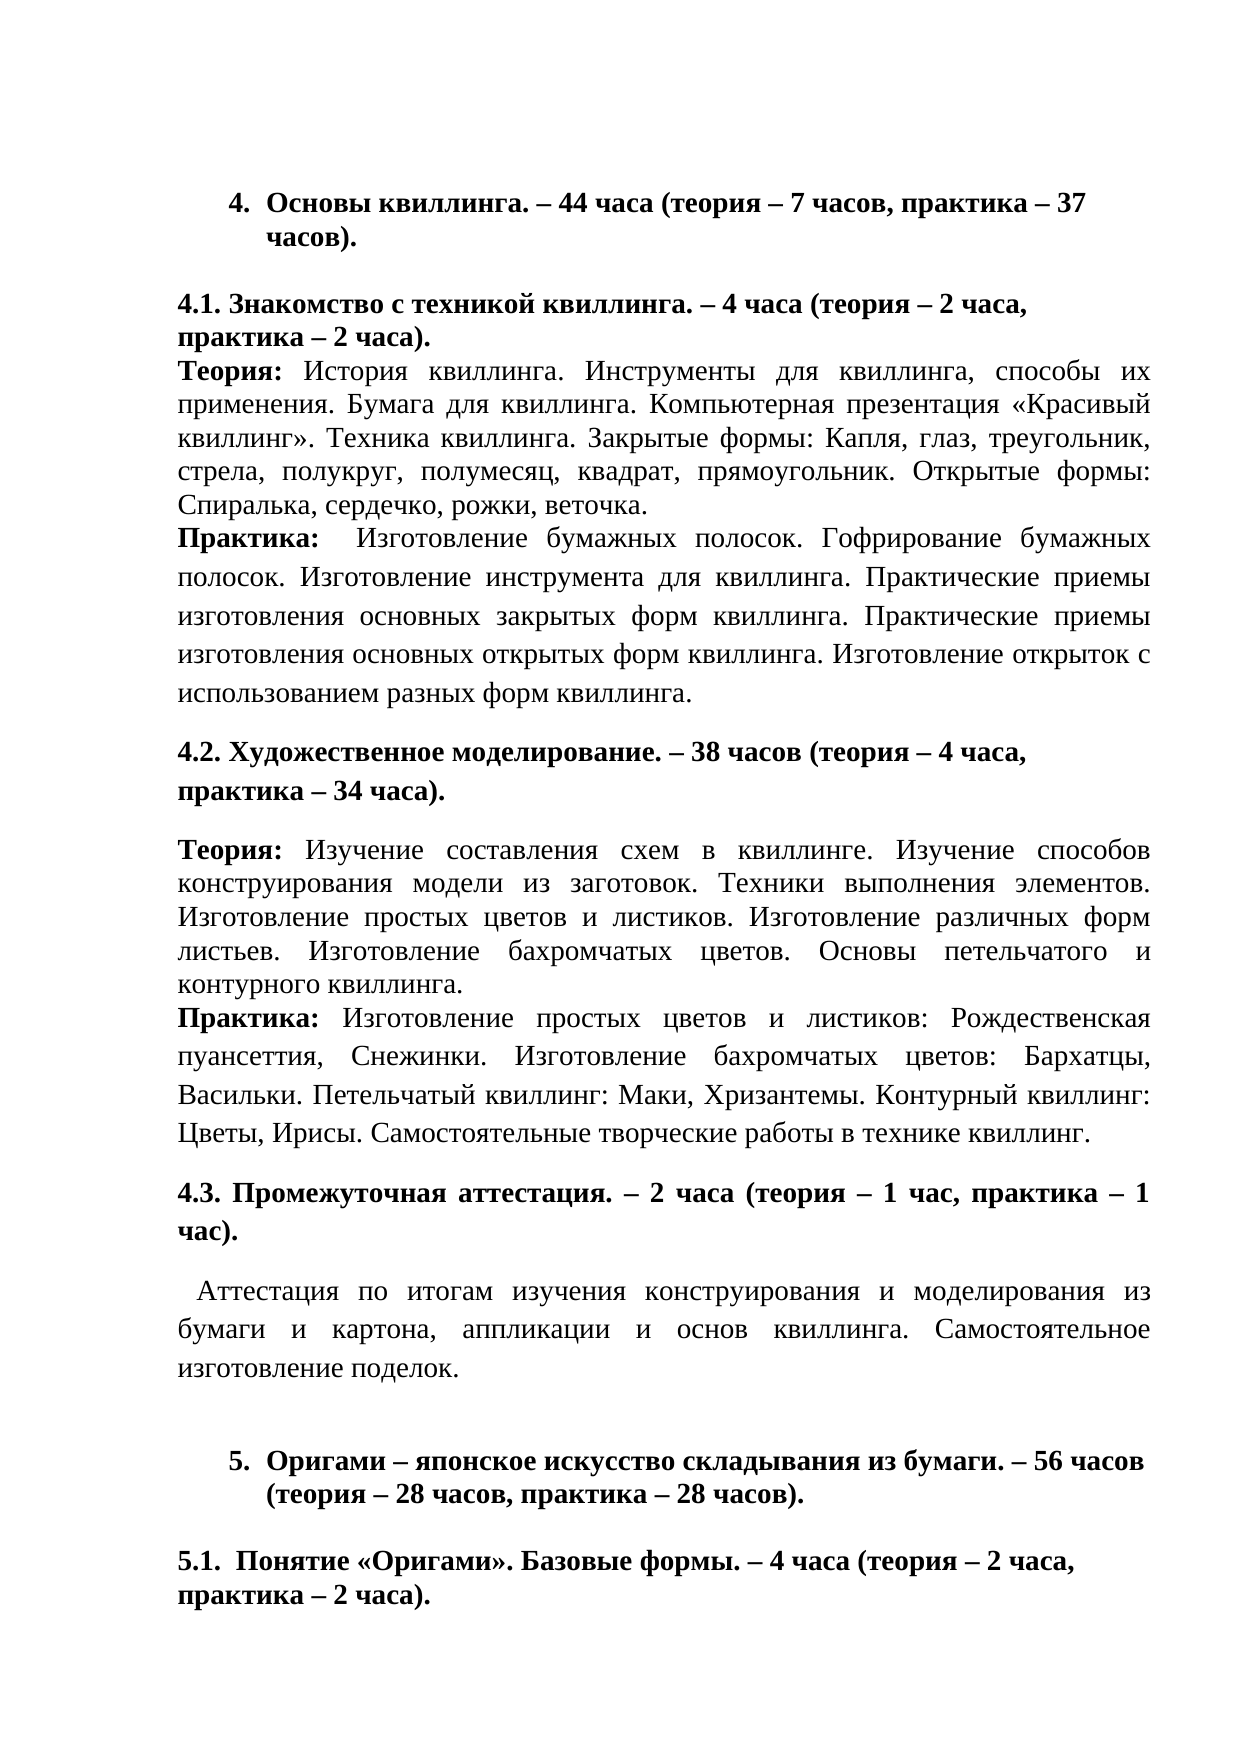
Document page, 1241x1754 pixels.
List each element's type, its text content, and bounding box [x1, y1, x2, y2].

text 4.2. Художественное моделирование. – 38 часов (теория – 4 часа, практика – 34 часа). [177, 734, 1152, 806]
text 5.1. Понятие «Оригами». Базовые формы. – 4 часа (теория – 2 часа, практика – 2 часа). [177, 1543, 1152, 1610]
text Аттестация по итогам изучения конструирования и моделирования из бумаги и картона, аппликации и основ квиллинга. Самостоятельное изготовление поделок. [177, 1273, 1152, 1383]
text Теория: История квиллинга. Инструменты для квиллинга, способы их применения. Бумага для квиллинга. Компьютерная презентация «Красивый квиллинг». Техника квиллинга. Закрытые формы: Капля, глаз, треугольник, стрела, полукруг, полумесяц, квадрат, прямоугольник. Открытые формы: Спиралька, сердечко, рожки, веточка. [177, 353, 1152, 521]
text Практика: Изготовление простых цветов и листиков: Рождественская пуансеттия, Снежинки. Изготовление бахромчатых цветов: Бархатцы, Васильки. Петельчатый квиллинг: Маки, Хризантемы. Контурный квиллинг: Цветы, Ирисы. Самостоятельные творческие работы в технике квиллинг. [177, 1000, 1152, 1149]
text 4.3. Промежуточная аттестация. – 2 часа (теория – 1 час, практика – 1 час). [177, 1175, 1152, 1247]
text Теория: Изучение составления схем в квиллинге. Изучение способов конструирования модели из заготовок. Техники выполнения элементов. Изготовление простых цветов и листиков. Изготовление различных форм листьев. Изготовление бахромчатых цветов. Основы петельчатого и контурного квиллинга. [177, 832, 1152, 1000]
list Оригами – японское искусство складывания из бумаги. – 56 часов (теория – 28 часов, практика – 28 часов). [228, 1443, 1152, 1510]
text Практика: Изготовление бумажных полосок. Гофрирование бумажных полосок. Изготовление инструмента для квиллинга. Практические приемы изготовления основных закрытых форм квиллинга. Практические приемы изготовления основных открытых форм квиллинга. Изготовление открыток с использованием разных форм квиллинга. [177, 521, 1152, 708]
text 4.1. Знакомство с техникой квиллинга. – 4 часа (теория – 2 часа, практика – 2 часа). [177, 286, 1152, 353]
list Основы квиллинга. – 44 часа (теория – 7 часов, практика – 37 часов). [228, 185, 1152, 252]
